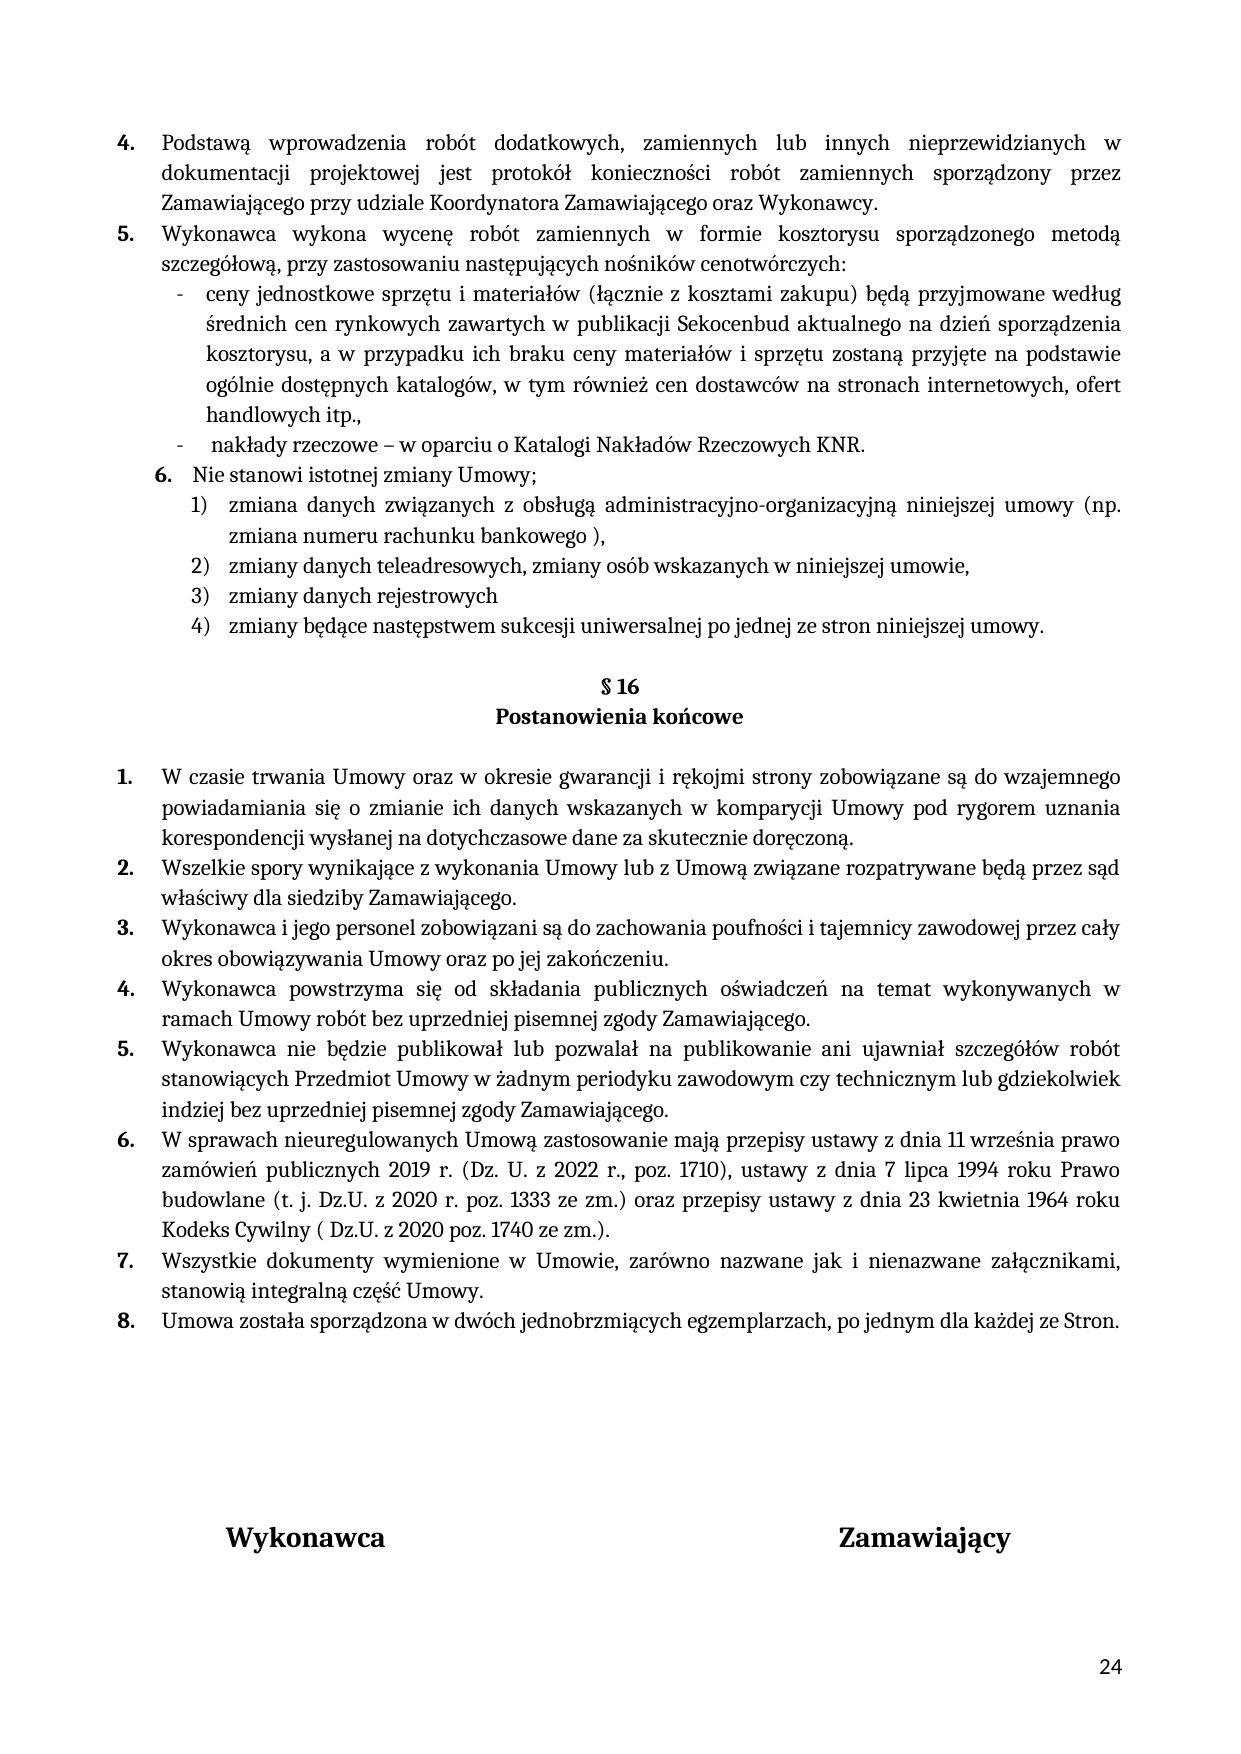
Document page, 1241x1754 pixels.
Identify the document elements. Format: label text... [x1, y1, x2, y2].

list zmiany będące następstwem sukcesji uniwersalnej po jednej ze stron niniejszej umowy. [191, 613, 1122, 639]
text Wykonawca Zamawiający [117, 1521, 1122, 1555]
list W sprawach nieuregulowanych Umową zastosowanie mają przepisy ustawy z dnia 11 września prawo zamówień publicznych 2019 r. (Dz. U. z 2022 r., poz. 1710), ustawy z dnia 7 lipca 1994 roku Prawo budowlane (t. j. Dz.U. z 2020 r. poz. 1333 ze zm.) oraz przepisy ustawy z dnia 23 kwietnia 1964 roku Kodeks Cywilny ( Dz.U. z 2020 poz. 1740 ze zm.). [117, 1127, 1122, 1244]
list zmiany danych teleadresowych, zmiany osób wskazanych w niniejszej umowie, [191, 553, 1122, 579]
list Umowa została sporządzona w dwóch jednobrzmiących egzemplarzach, po jednym dla każdej ze Stron. [117, 1308, 1122, 1334]
list Wykonawca powstrzyma się od składania publicznych oświadczeń na temat wykonywanych w ramach Umowy robót bez uprzedniej pisemnej zgody Zamawiającego. [117, 976, 1122, 1032]
list zmiany danych rejestrowych [191, 583, 1122, 609]
list Wykonawca wykona wycenę robót zamiennych w formie kosztorysu sporządzonego metodą szczegółową, przy zastosowaniu następujących nośników cenotwórczych: [117, 220, 1122, 277]
list Nie stanowi istotnej zmiany Umowy; [154, 462, 1122, 488]
text Postanowienia końcowe [117, 704, 1122, 730]
list W czasie trwania Umowy oraz w okresie gwarancji i rękojmi strony zobowiązane są do wzajemnego powiadamiania się o zmianie ich danych wskazanych w komparycji Umowy pod rygorem uznania korespondencji wysłanej na dotychczasowe dane za skutecznie doręczoną. [117, 764, 1122, 851]
text - nakłady rzeczowe – w oparciu o Katalogi Nakładów Rzeczowych KNR. [176, 432, 1122, 458]
list Podstawą wprowadzenia robót dodatkowych, zamiennych lub innych nieprzewidzianych w dokumentacji projektowej jest protokół konieczności robót zamiennych sporządzony przez Zamawiającego przy udziale Koordynatora Zamawiającego oraz Wykonawcy. [117, 130, 1122, 217]
list Wykonawca nie będzie publikował lub pozwalał na publikowanie ani ujawniał szczegółów robót stanowiących Przedmiot Umowy w żadnym periodyku zawodowym czy technicznym lub gdziekolwiek indziej bez uprzedniej pisemnej zgody Zamawiającego. [117, 1036, 1122, 1123]
list Wszelkie spory wynikające z wykonania Umowy lub z Umową związane rozpatrywane będą przez sąd właściwy dla siedziby Zamawiającego. [117, 855, 1122, 911]
text - ceny jednostkowe sprzętu i materiałów (łącznie z kosztami zakupu) będą przyjmowane według średnich cen rynkowych zawartych w publikacji Sekocenbud aktualnego na dzień sporządzenia kosztorysu, a w przypadku ich braku ceny materiałów i sprzętu zostaną przyjęte na podstawie ogólnie dostępnych katalogów, w tym również cen dostawców na stronach internetowych, ofert handlowych itp., [176, 281, 1122, 428]
text § 16 [117, 673, 1122, 700]
list zmiana danych związanych z obsługą administracyjno-organizacyjną niniejszej umowy (np. zmiana numeru rachunku bankowego ), [191, 492, 1122, 549]
list Wszystkie dokumenty wymienione w Umowie, zarówno nazwane jak i nienazwane załącznikami, stanowią integralną część Umowy. [117, 1247, 1122, 1304]
list Wykonawca i jego personel zobowiązani są do zachowania poufności i tajemnicy zawodowej przez cały okres obowiązywania Umowy oraz po jej zakończeniu. [117, 915, 1122, 972]
